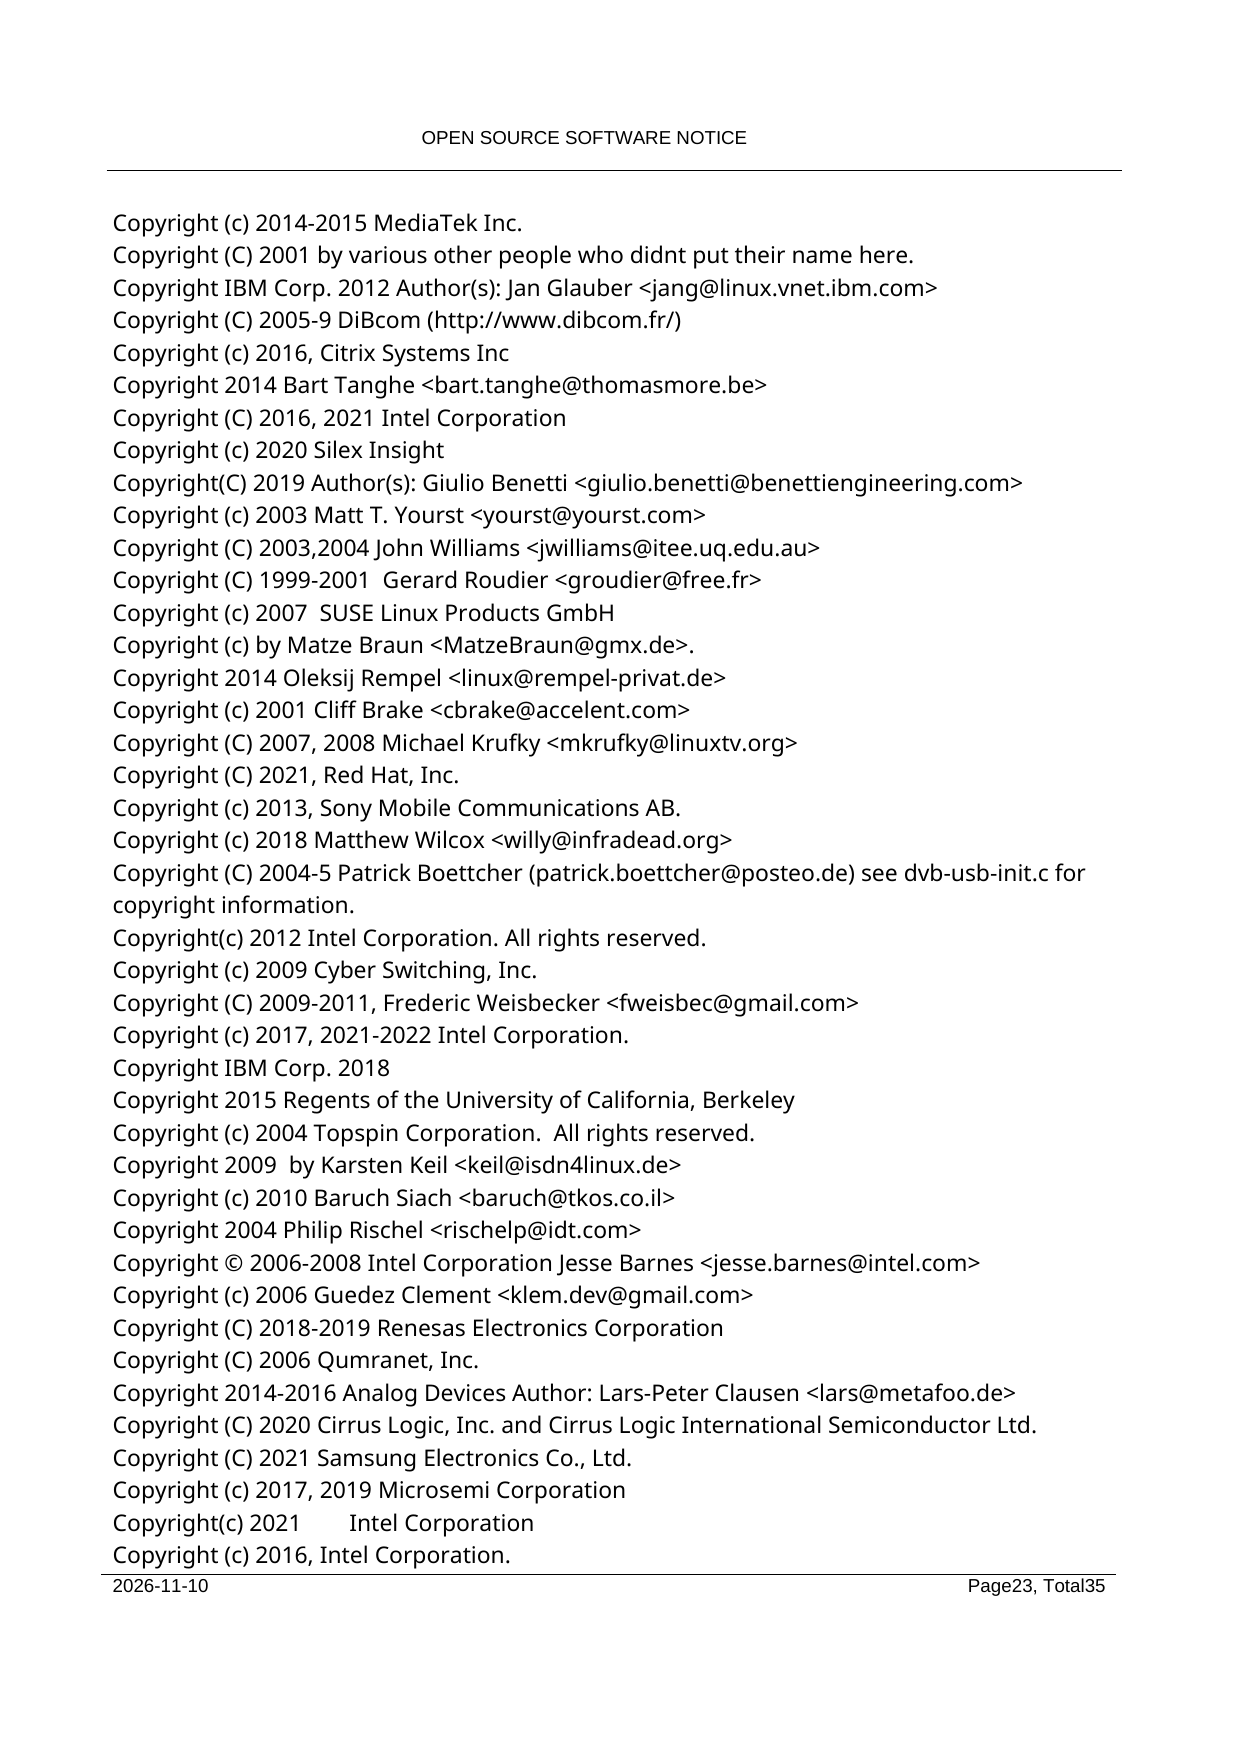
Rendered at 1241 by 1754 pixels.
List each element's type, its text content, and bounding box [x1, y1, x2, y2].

text Copyright IBM Corp. 2012 Author(s): Jan Glauber <jang@linux.vnet.ibm.com> [112, 271, 1128, 304]
text Copyright (c) 2007 SUSE Linux Products GmbH [112, 596, 1128, 629]
text Copyright(c) 2021 Intel Corporation [112, 1506, 1128, 1539]
text Copyright (C) 2006 Qumranet, Inc. [112, 1344, 1128, 1376]
text Copyright (c) 2010 Baruch Siach <baruch@tkos.co.il> [112, 1181, 1128, 1214]
text Copyright (C) 2007, 2008 Michael Krufky <mkrufky@linuxtv.org> [112, 726, 1128, 759]
text Copyright (c) 2016, Intel Corporation. [112, 1539, 1128, 1571]
text Copyright (C) 2016, 2021 Intel Corporation [112, 401, 1128, 434]
text Copyright (c) 2018 Matthew Wilcox <willy@infradead.org> [112, 824, 1128, 856]
text Copyright (c) 2004 Topspin Corporation. All rights reserved. [112, 1116, 1128, 1149]
text Copyright(c) 2012 Intel Corporation. All rights reserved. [112, 921, 1128, 954]
text Copyright 2015 Regents of the University of California, Berkeley [112, 1084, 1128, 1116]
text Copyright IBM Corp. 2018 [112, 1051, 1128, 1084]
text Copyright (C) 2005-9 DiBcom (http://www.dibcom.fr/) [112, 304, 1128, 336]
text Copyright 2009 by Karsten Keil <keil@isdn4linux.de> [112, 1149, 1128, 1181]
text Copyright (C) 2021, Red Hat, Inc. [112, 759, 1128, 791]
text Copyright (C) 2020 Cirrus Logic, Inc. and Cirrus Logic International Semiconductor Ltd. [112, 1409, 1128, 1441]
text Copyright (c) 2017, 2019 Microsemi Corporation [112, 1474, 1128, 1506]
text Copyright 2014 Bart Tanghe <bart.tanghe@thomasmore.be> [112, 369, 1128, 401]
text Copyright 2004 Philip Rischel <rischelp@idt.com> [112, 1214, 1128, 1246]
text Copyright (C) 2004-5 Patrick Boettcher (patrick.boettcher@posteo.de) see dvb-usb-init.c for copyright information. [112, 856, 1128, 921]
text Copyright (c) 2013, Sony Mobile Communications AB. [112, 791, 1128, 824]
text Copyright (C) 2021 Samsung Electronics Co., Ltd. [112, 1441, 1128, 1474]
text Copyright (C) 2003,2004 John Williams <jwilliams@itee.uq.edu.au> [112, 531, 1128, 564]
text Copyright (C) 2018-2019 Renesas Electronics Corporation [112, 1311, 1128, 1344]
text Copyright (c) 2009 Cyber Switching, Inc. [112, 954, 1128, 986]
text Copyright (c) 2006 Guedez Clement <klem.dev@gmail.com> [112, 1279, 1128, 1311]
text Copyright (c) 2017, 2021-2022 Intel Corporation. [112, 1019, 1128, 1051]
text Copyright 2014-2016 Analog Devices Author: Lars-Peter Clausen <lars@metafoo.de> [112, 1376, 1128, 1409]
text Copyright (C) 1999-2001 Gerard Roudier <groudier@free.fr> [112, 564, 1128, 596]
text Copyright © 2006-2008 Intel Corporation Jesse Barnes <jesse.barnes@intel.com> [112, 1246, 1128, 1279]
text Copyright (c) 2003 Matt T. Yourst <yourst@yourst.com> [112, 499, 1128, 531]
text Copyright (c) 2001 Cliff Brake <cbrake@accelent.com> [112, 694, 1128, 726]
text Copyright (c) 2020 Silex Insight [112, 434, 1128, 466]
text Copyright (C) 2009-2011, Frederic Weisbecker <fweisbec@gmail.com> [112, 986, 1128, 1019]
text Copyright 2014 Oleksij Rempel <linux@rempel-privat.de> [112, 661, 1128, 694]
text Copyright (c) 2016, Citrix Systems Inc [112, 336, 1128, 369]
text Copyright (C) 2001 by various other people who didnt put their name here. [112, 239, 1128, 271]
text Copyright(C) 2019 Author(s): Giulio Benetti <giulio.benetti@benettiengineering.com> [112, 466, 1128, 499]
text Copyright (c) by Matze Braun <MatzeBraun@gmx.de>. [112, 629, 1128, 661]
text Copyright (c) 2014-2015 MediaTek Inc. [112, 206, 1128, 239]
